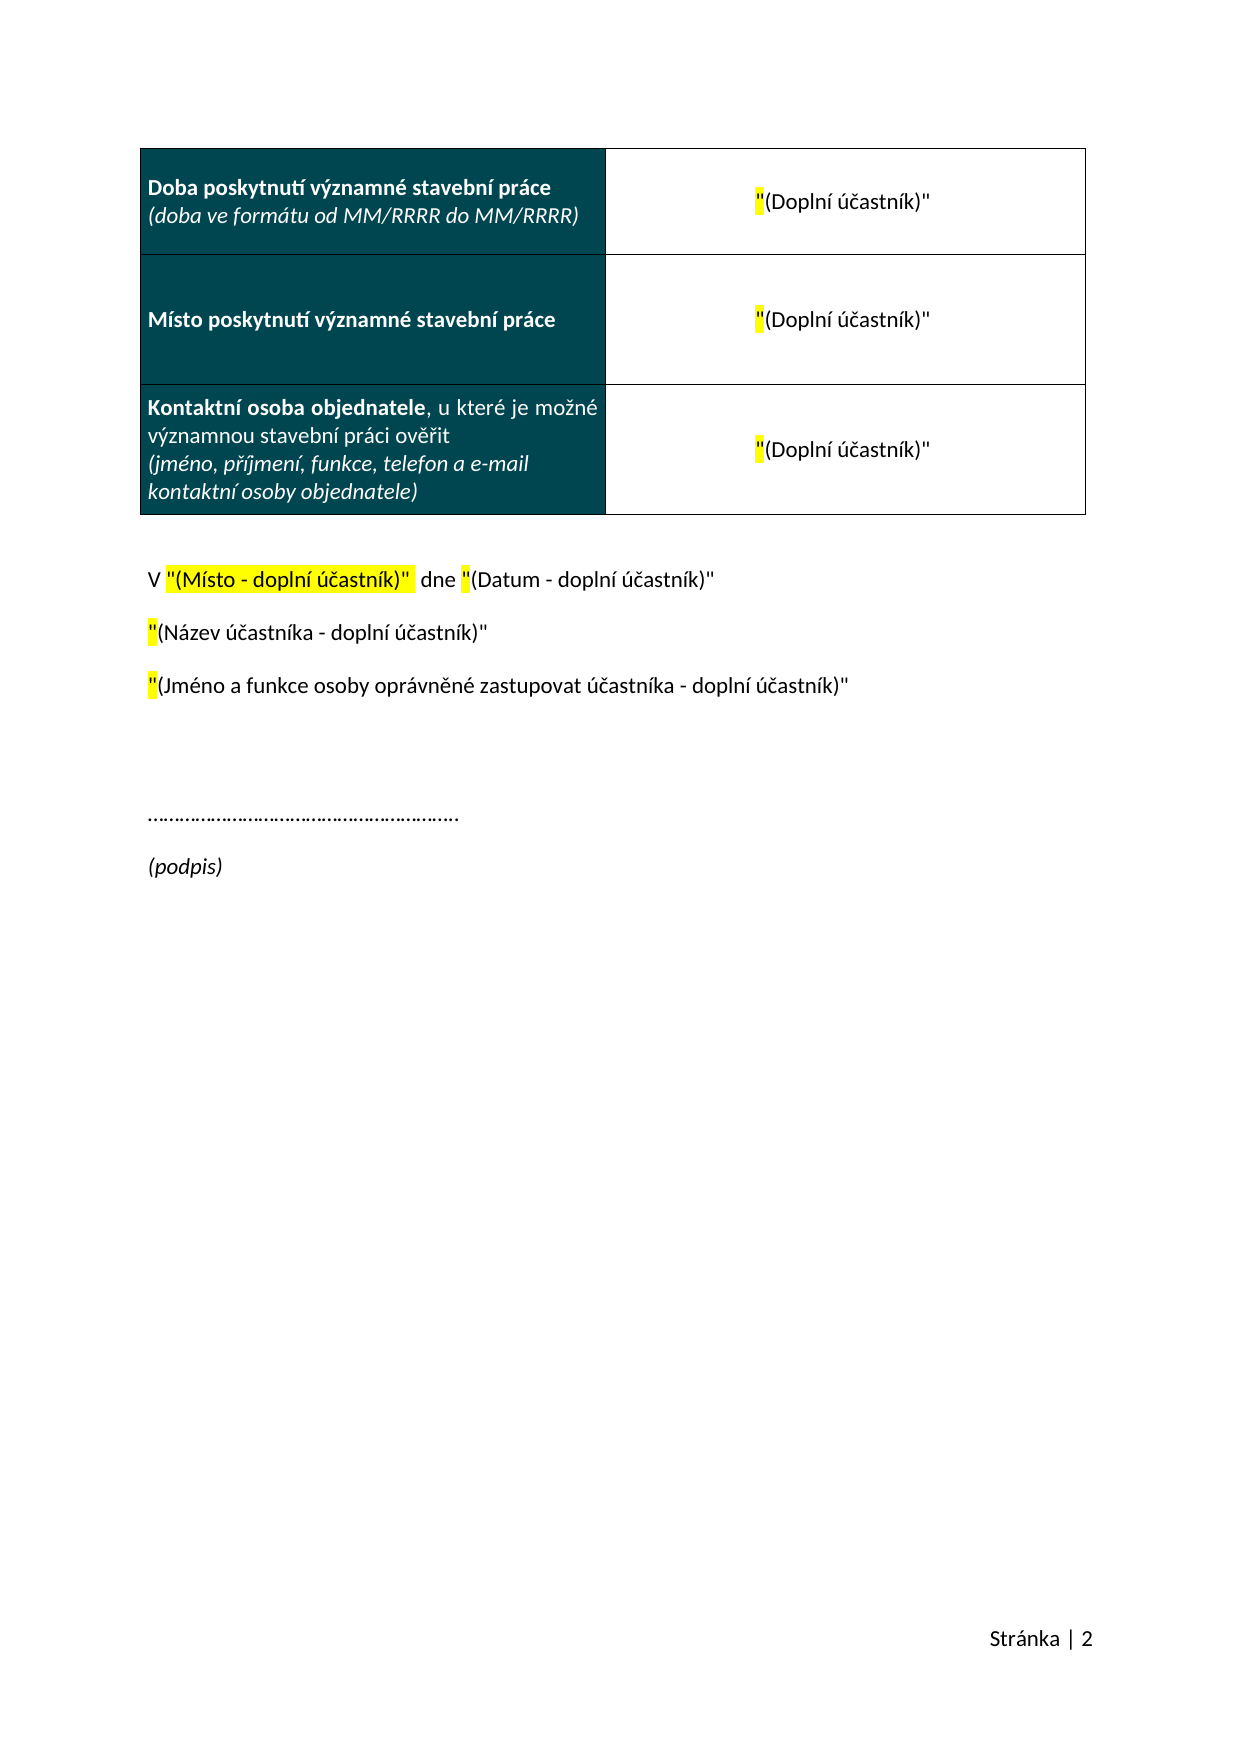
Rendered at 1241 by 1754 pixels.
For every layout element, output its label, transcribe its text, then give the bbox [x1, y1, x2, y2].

text V dne [470, 565, 1093, 593]
table_cell Kontaktní osoba objednatele, u které je možné významnou ověřit (jméno, příjmení, funkce, telefon a e-mail kontaktní osoby objednatele) [141, 385, 605, 514]
text (podpis) [148, 852, 1093, 880]
text V dne [415, 565, 461, 593]
table_cell Doba poskytnutí významné (doba ve formátu od MM/RRRR do MM/RRRR) [141, 149, 605, 254]
table_cell [606, 385, 1085, 514]
table_cell Místo poskytnutí významné stavební práce [141, 255, 605, 384]
text V dne [148, 565, 166, 593]
table_cell [606, 255, 1085, 384]
table_cell [606, 149, 1085, 254]
text ………………………………………………….. [148, 799, 1093, 827]
